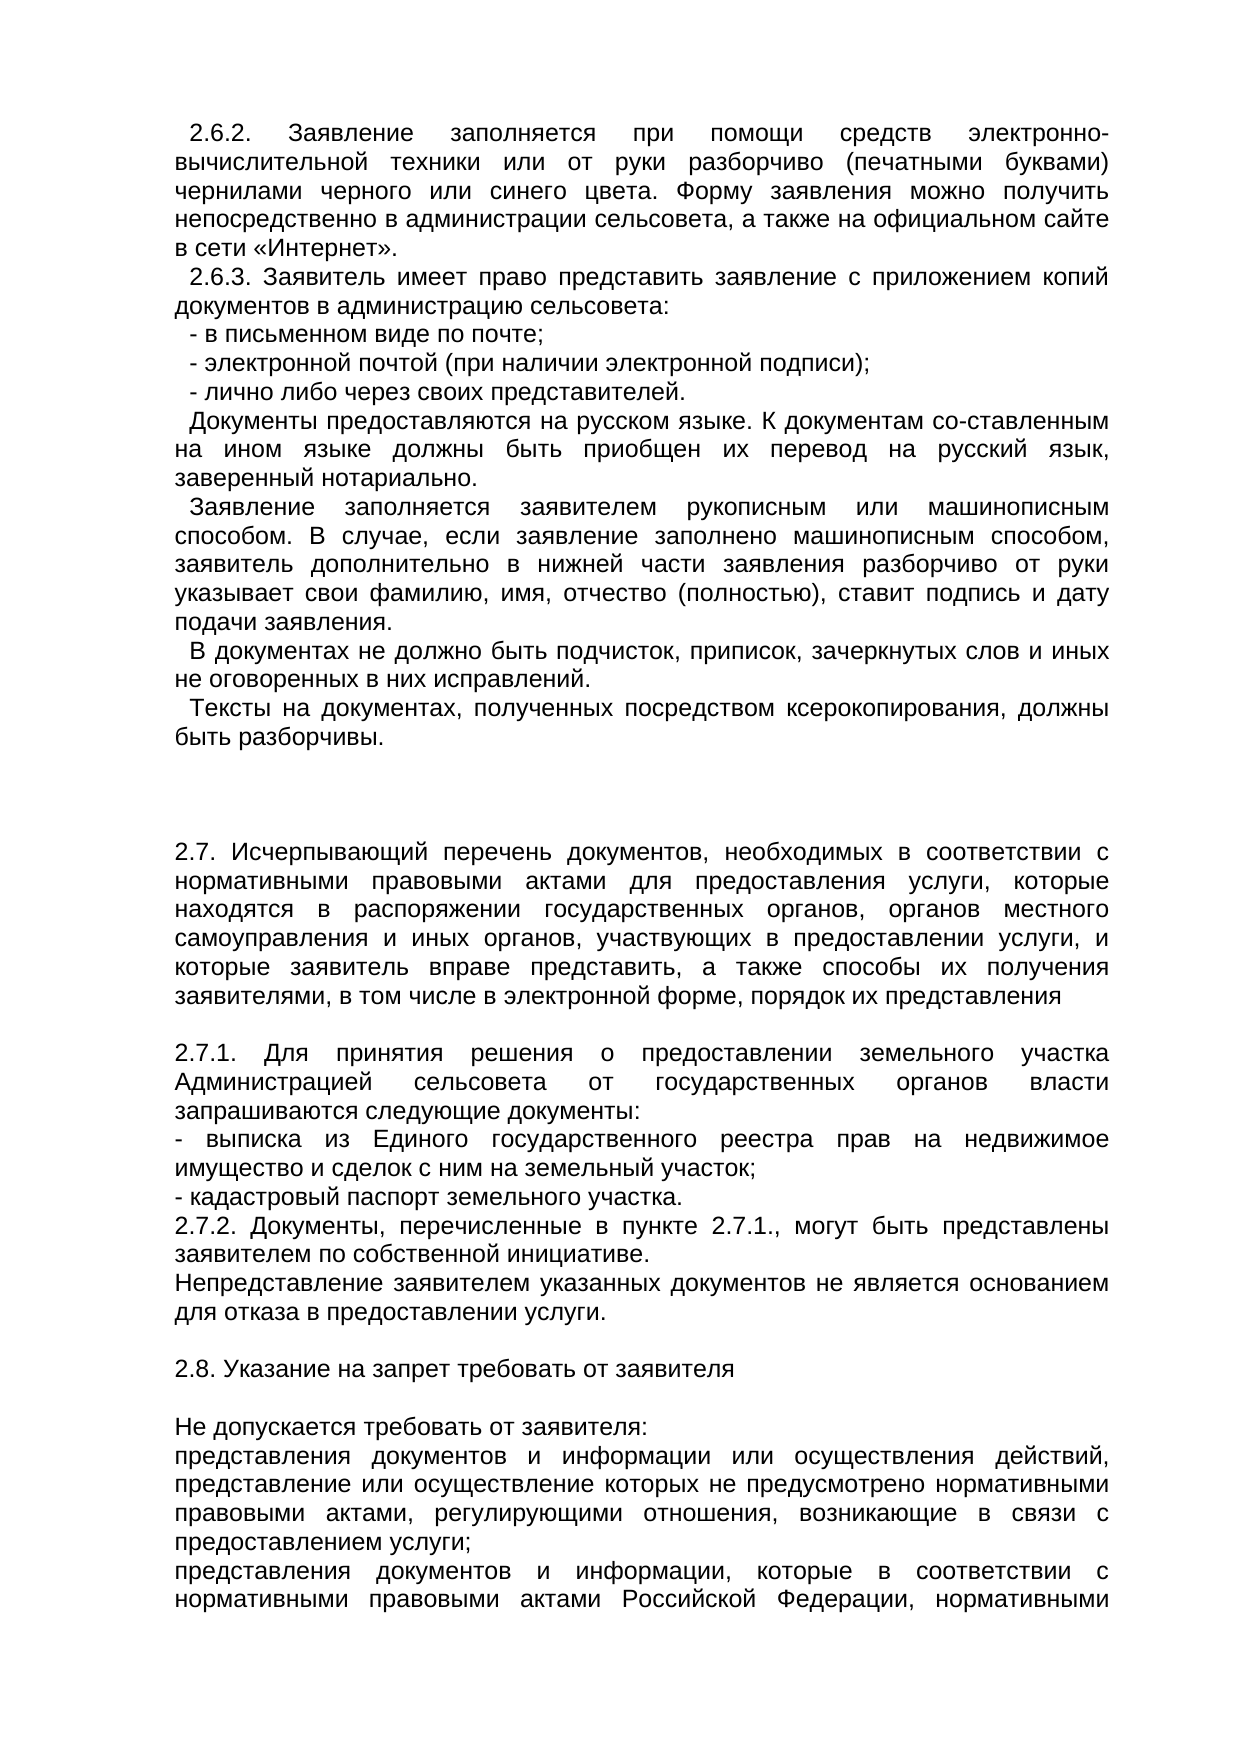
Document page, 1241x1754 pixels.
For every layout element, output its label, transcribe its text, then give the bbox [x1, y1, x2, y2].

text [174, 1556, 1110, 1613]
text 2.7. Исчерпывающий перечень документов, необходимых в соответствии с нормативными правовыми актами для предоставления услуги, которые находятся в распоряжении государственных органов, органов местного самоуправления и иных органов, участвующих в предоставлении услуги, и которые заявитель вправе представить, а также способы их получения заявителями, в том числе в электронной форме, порядок их представления [174, 837, 1110, 1009]
text - лично либо через своих представителей. [174, 377, 1110, 406]
text Непредставление заявителем указанных документов не является основанием для отказа в предоставлении услуги. [174, 1268, 1110, 1326]
text - кадастровый паспорт земельного участка. [174, 1182, 1110, 1211]
text - в письменном виде по почте; [174, 319, 1110, 348]
text представления документов и информации или осуществления действий, представление или осуществление которых не предусмотрено нормативными правовыми актами, регулирующими отношения, возникающие в связи с предоставлением услуги; [174, 1441, 1110, 1556]
text Тексты на документах, полученных посредством ксерокопирования, должны быть разборчивы. [174, 693, 1110, 751]
text В документах не должно быть подчисток, приписок, зачеркнутых слов и иных не оговоренных в них исправлений. [174, 636, 1110, 693]
text 2.6.2. Заявление заполняется при помощи средств электронно-вычислительной техники или от руки разборчиво (печатными буквами) чернилами черного или синего цвета. Форму заявления можно получить непосредственно в администрации сельсовета, а также на официальном сайте в сети «Интернет». [174, 118, 1110, 262]
text 2.8. Указание на запрет требовать от заявителя [174, 1354, 1110, 1383]
text - выписка из Единого государственного реестра прав на недвижимое имущество и сделок с ним на земельный участок; [174, 1124, 1110, 1182]
text Документы предоставляются на русском языке. К документам со-ставленным на ином языке должны быть приобщен их перевод на русский язык, заверенный нотариально. [174, 406, 1110, 492]
text - электронной почтой (при наличии электронной подписи); [174, 348, 1110, 377]
text 2.7.1. Для принятия решения о предоставлении земельного участка Администрацией сельсовета от государственных органов власти запрашиваются следующие документы: [174, 1038, 1110, 1124]
text 2.6.3. Заявитель имеет право представить заявление с приложением копий документов в администрацию сельсовета: [174, 262, 1110, 319]
text Заявление заполняется заявителем рукописным или машинописным способом. В случае, если заявление заполнено машинописным способом, заявитель дополнительно в нижней части заявления разборчиво от руки указывает свои фамилию, имя, отчество (полностью), ставит подпись и дату подачи заявления. [174, 492, 1110, 636]
text Не допускается требовать от заявителя: [174, 1412, 1110, 1441]
text 2.7.2. Документы, перечисленные в пункте 2.7.1., могут быть представлены заявителем по собственной инициативе. [174, 1211, 1110, 1268]
